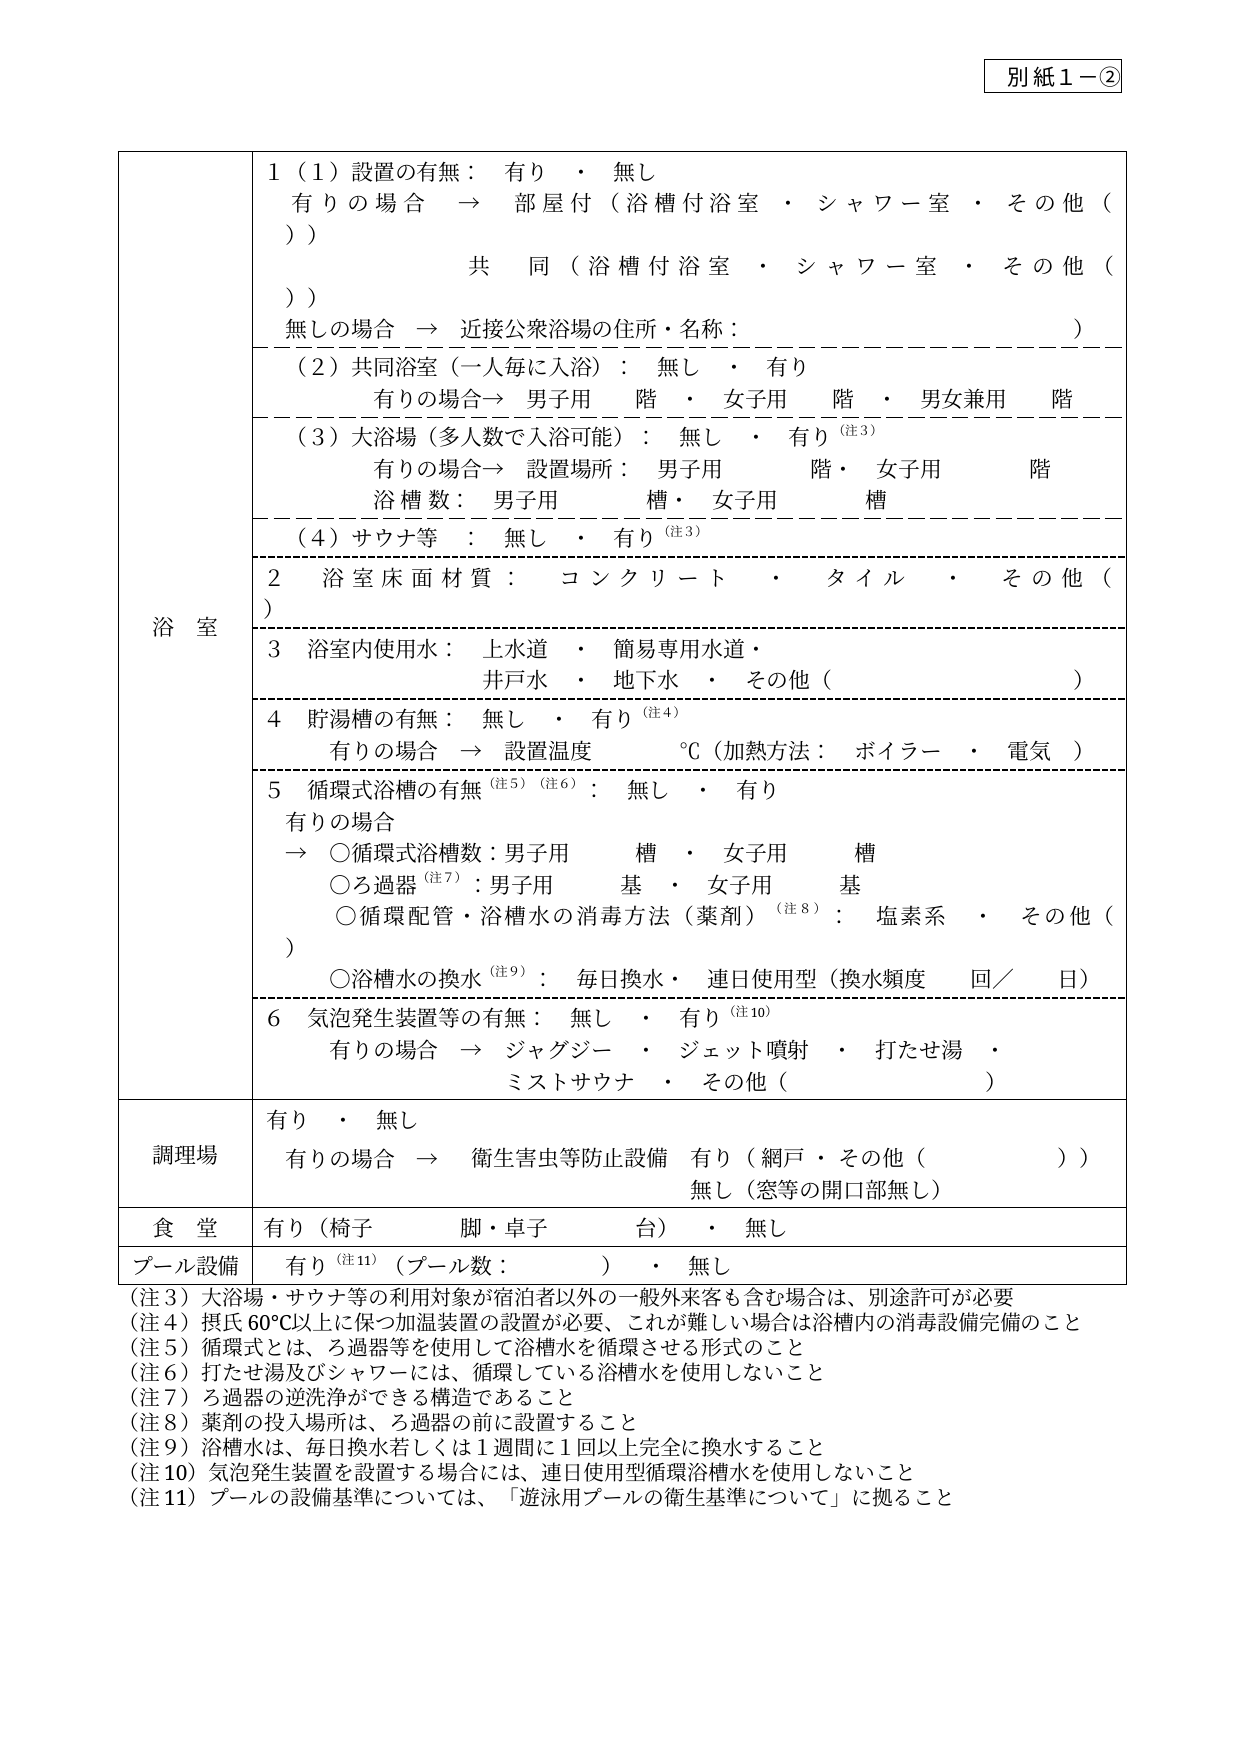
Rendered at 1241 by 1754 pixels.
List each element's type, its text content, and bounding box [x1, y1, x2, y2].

table_cell ５ 循環式浴槽の有無（注５）（注６）： 無し ・ 有り 有りの場合 → ○循環式浴槽数：男子用 槽 ・ 女子用 槽 ○ろ過器（注７）：男子用 基 ・ 女子用 基 ○循環配管・浴槽水の消毒方法（薬剤）（注８）： 塩素系 ・ その他（ ） ○浴槽水の換水（注９）： 毎日換水・ 連日使用型（換水頻度 回／ 日） [253, 769, 1126, 997]
table_cell 有り（注11）（プール数： ） ・ 無し [253, 1247, 1126, 1284]
table_cell ２ 浴室床面材質： コンクリート ・ タイル ・ その他（ ） [253, 556, 1126, 627]
text （注８）薬剤の投入場所は、ろ過器の前に設置すること [118, 1410, 1122, 1435]
table_cell （４）サウナ等 ： 無し ・ 有り（注３） [253, 518, 1126, 556]
table_cell ４ 貯湯槽の有無： 無し ・ 有り（注４） 有りの場合 → 設置温度 ℃（加熱方法： ボイラー ・ 電気 ） [253, 698, 1126, 768]
table_cell 有り（椅子 脚・卓子 台） ・ 無し [253, 1208, 1126, 1246]
table_header 浴 室 [119, 152, 252, 1099]
text （注７）ろ過器の逆洗浄ができる構造であること [118, 1385, 1122, 1410]
text （注11）プールの設備基準については、「遊泳用プールの衛生基準について」に拠ること [118, 1485, 1122, 1510]
table_cell 有りの場合 → [253, 1138, 457, 1207]
table_cell ３ 浴室内使用水： 上水道 ・ 簡易専用水道・ 井戸水 ・ 地下水 ・ その他（ ） [253, 627, 1126, 698]
text （注９）浴槽水は、毎日換水若しくは１週間に１回以上完全に換水すること [118, 1435, 1122, 1460]
text （注10）気泡発生装置を設置する場合には、連日使用型循環浴槽水を使用しないこと [118, 1460, 1122, 1485]
table_header １（１）設置の有無： 有り ・ 無し 有りの場合 → 部屋付（浴槽付浴室 ・ シャワー室 ・ その他（ ）） 共 同（浴槽付浴室 ・ シャワー室 ・ その他（ ）） 無しの場合 → 近接公衆浴場の住所・名称： ） [253, 152, 1126, 347]
text （注６）打たせ湯及びシャワーには、循環している浴槽水を使用しないこと [118, 1360, 1122, 1385]
table_cell （２）共同浴室（一人毎に入浴）： 無し ・ 有り 有りの場合→ 男子用 階 ・ 女子用 階 ・ 男女兼用 階 [253, 347, 1126, 416]
table_cell ６ 気泡発生装置等の有無： 無し ・ 有り（注10） 有りの場合 → ジャグジー ・ ジェット噴射 ・ 打たせ湯 ・ ミストサウナ ・ その他（ ） [253, 997, 1126, 1099]
table_cell プール設備 [119, 1247, 252, 1284]
text （注４）摂氏60℃以上に保つ加温装置の設置が必要、これが難しい場合は浴槽内の消毒設備完備のこと [118, 1310, 1122, 1335]
table_cell 調理場 [119, 1100, 252, 1207]
table_cell （３）大浴場（多人数で入浴可能）： 無し ・ 有り（注３） 有りの場合→ 設置場所： 男子用 階・ 女子用 階 浴 槽 数： 男子用 槽・ 女子用 槽 [253, 416, 1126, 518]
text （注３）大浴場・サウナ等の利用対象が宿泊者以外の一般外来客も含む場合は、別途許可が必要 [118, 1285, 1122, 1310]
table_cell 衛生害虫等防止設備 有り（ 網戸 ・ その他（ ）） 無し（窓等の開口部無し） [457, 1138, 1126, 1207]
text （注５）循環式とは、ろ過器等を使用して浴槽水を循環させる形式のこと [118, 1335, 1122, 1360]
table_cell 有り ・ 無し [253, 1100, 1126, 1137]
table_cell 食 堂 [119, 1208, 252, 1246]
